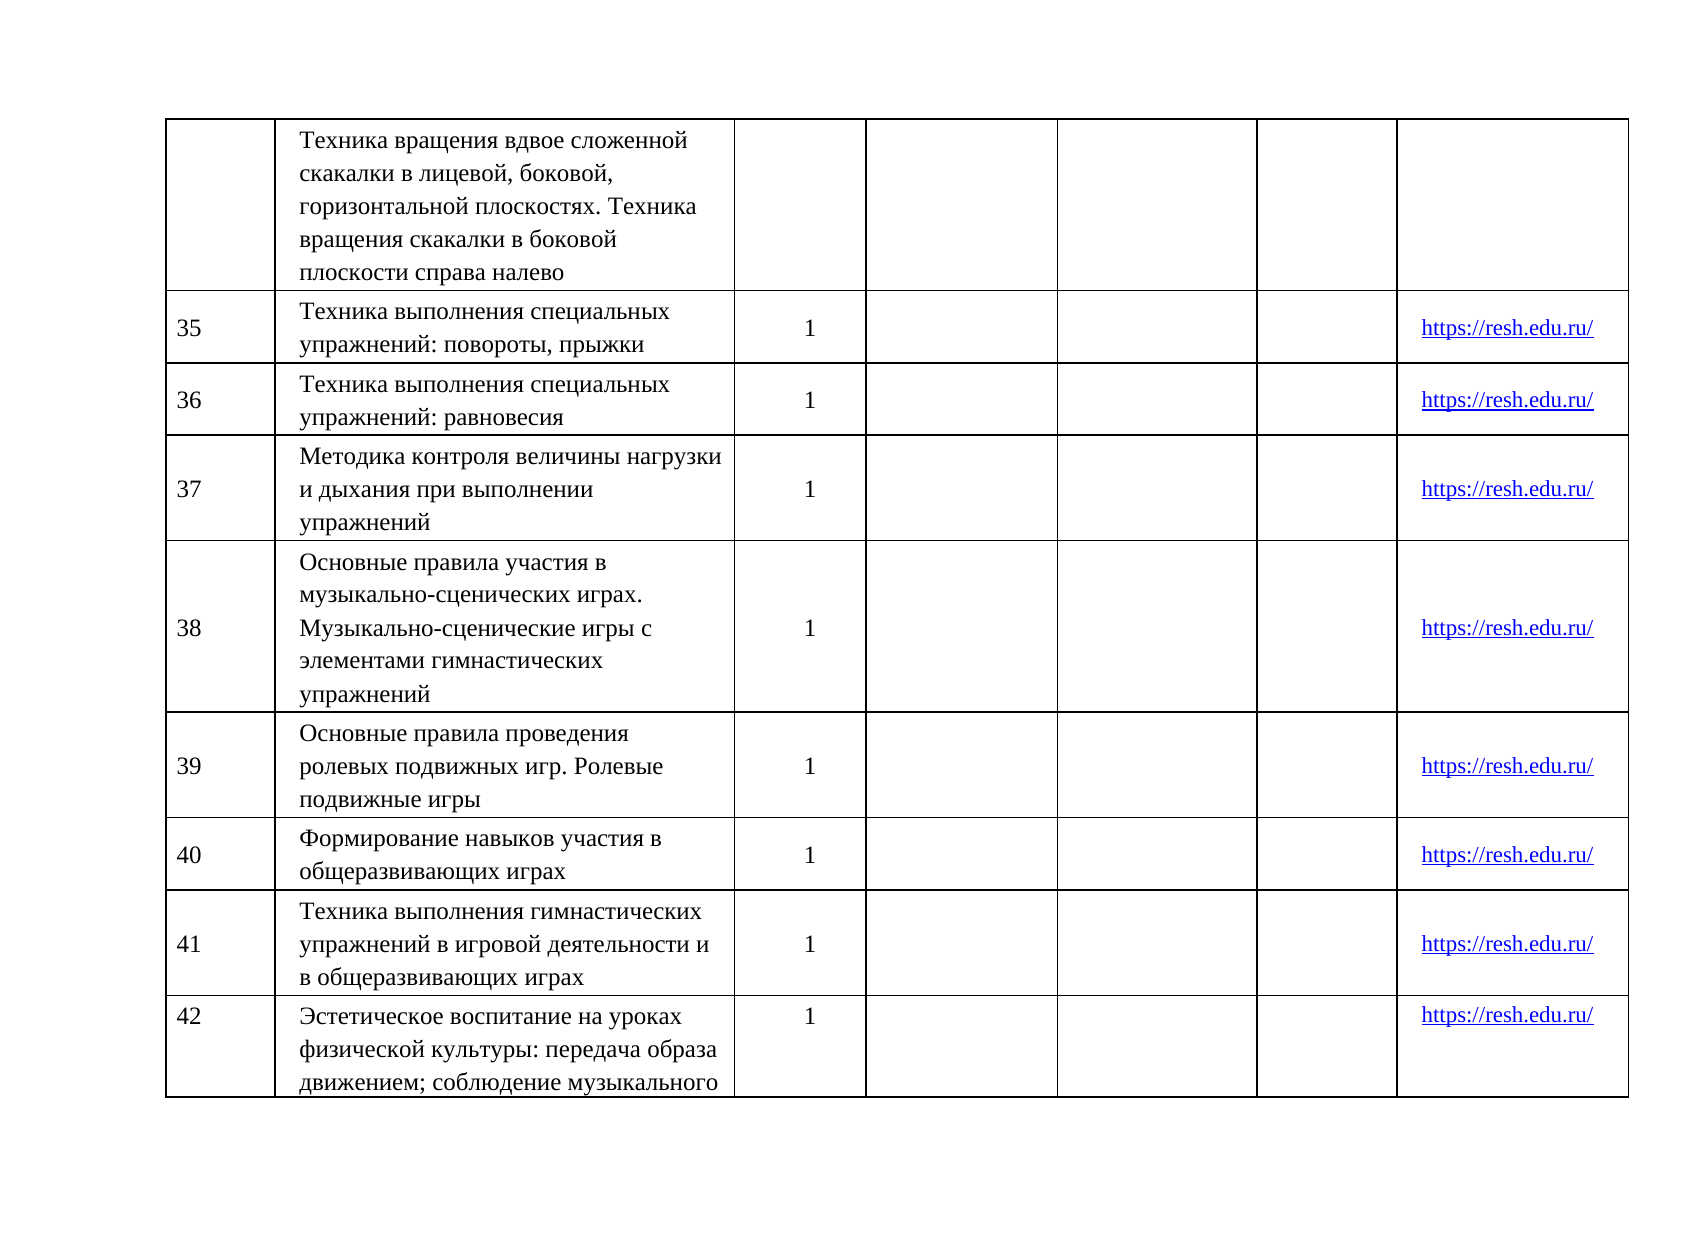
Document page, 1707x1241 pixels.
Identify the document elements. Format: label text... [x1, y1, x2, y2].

table_cell https://resh.edu.ru/ [1398, 713, 1628, 817]
table_cell [1058, 120, 1256, 289]
table_cell Формирование навыков участия в общеразвивающих играх [276, 818, 734, 889]
table_cell [1258, 713, 1396, 817]
table_cell Методика контроля величины нагрузки и дыхания при выполнении упражнений [276, 436, 734, 540]
table_cell [867, 996, 1057, 1096]
table_cell [867, 364, 1057, 434]
table_cell 1 [735, 891, 865, 994]
table_cell 1 [735, 541, 865, 711]
table_cell [1058, 364, 1256, 434]
table_cell 41 [167, 891, 274, 994]
table_cell 37 [167, 436, 274, 540]
table_cell [1058, 996, 1256, 1096]
table_cell Основные правила проведения ролевых подвижных игр. Ролевые подвижные игры [276, 713, 734, 817]
table_cell [867, 436, 1057, 540]
table_cell https://resh.edu.ru/ [1398, 891, 1628, 994]
table_cell [867, 541, 1057, 711]
table_cell Техника выполнения специальных упражнений: равновесия [276, 364, 734, 434]
table_cell [1058, 713, 1256, 817]
table_cell [867, 120, 1057, 289]
table_cell 34 [167, 120, 274, 289]
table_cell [276, 996, 734, 1096]
table_cell 36 [167, 364, 274, 434]
table_cell [867, 291, 1057, 362]
table_cell 1 [735, 364, 865, 434]
table_cell [867, 818, 1057, 889]
table_cell [1058, 818, 1256, 889]
table_cell 39 [167, 713, 274, 817]
table_cell Основные правила участия в музыкально-сценических играх. Музыкально-сценические игры с элементами гимнастических упражнений [276, 541, 734, 711]
table_cell [1058, 436, 1256, 540]
table_cell 1 [735, 120, 865, 289]
table_cell [1058, 541, 1256, 711]
table_cell https://resh.edu.ru/ [1398, 818, 1628, 889]
table_cell [1258, 436, 1396, 540]
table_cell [276, 120, 734, 289]
table_cell 42 [167, 996, 274, 1096]
table_cell https://resh.edu.ru/ [1398, 436, 1628, 540]
table_cell https://resh.edu.ru/ [1398, 291, 1628, 362]
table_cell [1398, 120, 1628, 289]
table_cell [867, 891, 1057, 994]
table_cell 1 [735, 996, 865, 1096]
table_cell [1258, 818, 1396, 889]
table_cell 1 [735, 713, 865, 817]
table_cell [867, 713, 1057, 817]
table_cell [1058, 291, 1256, 362]
table_cell https://resh.edu.ru/ [1398, 364, 1628, 434]
table_cell [1258, 364, 1396, 434]
table_cell https://resh.edu.ru/ [1398, 541, 1628, 711]
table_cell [1398, 996, 1628, 1096]
table_cell [1258, 541, 1396, 711]
table_cell 1 [735, 436, 865, 540]
table_cell [1258, 996, 1396, 1096]
table_cell 38 [167, 541, 274, 711]
table_cell 1 [735, 291, 865, 362]
table_cell Техника выполнения гимнастических упражнений в игровой деятельности и в общеразвивающих играх [276, 891, 734, 994]
table_cell [1058, 891, 1256, 994]
table_cell [1258, 891, 1396, 994]
table_cell [1258, 120, 1396, 289]
table_cell 35 [167, 291, 274, 362]
table_cell 40 [167, 818, 274, 889]
table_cell [1258, 291, 1396, 362]
table_cell 1 [735, 818, 865, 889]
table_cell Техника выполнения специальных упражнений: повороты, прыжки [276, 291, 734, 362]
